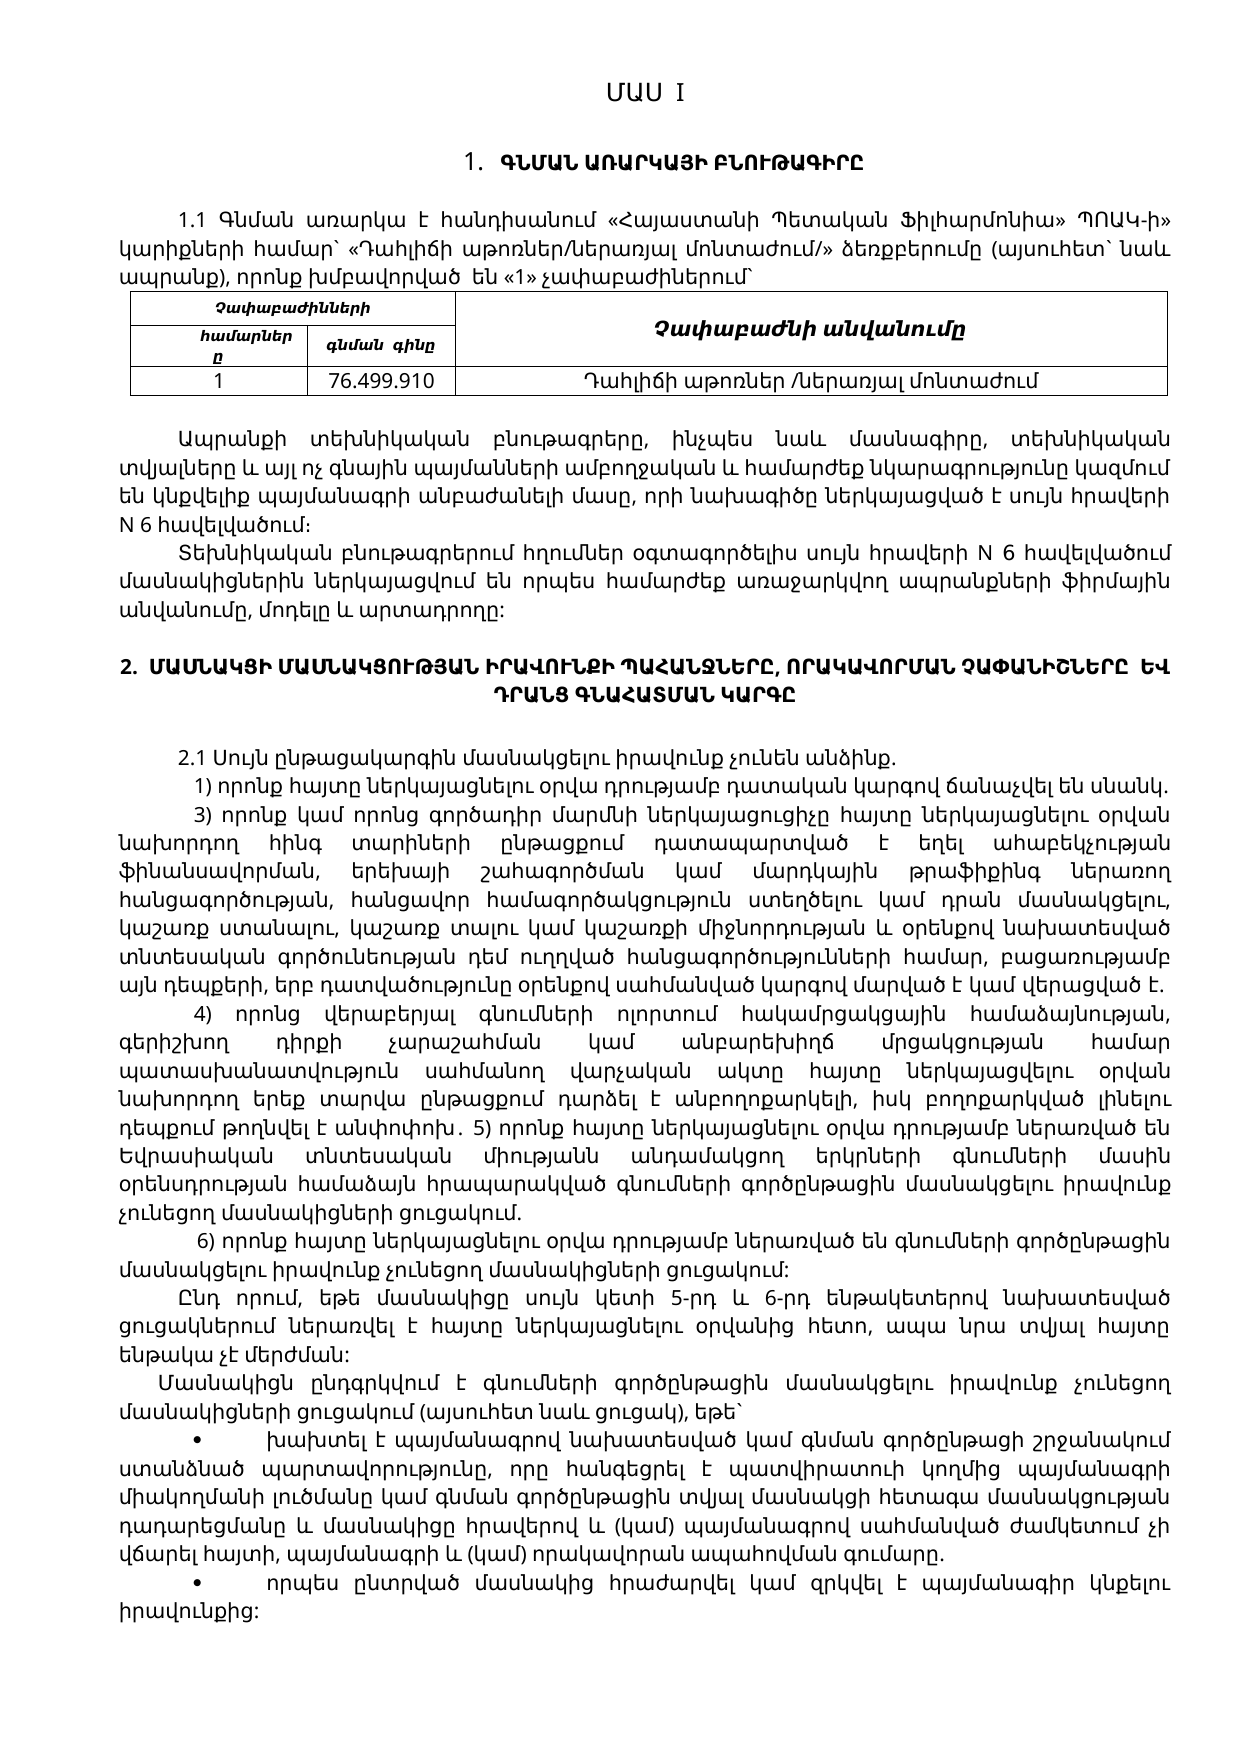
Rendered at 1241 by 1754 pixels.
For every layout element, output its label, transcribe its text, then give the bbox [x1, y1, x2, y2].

subtitle 1.1 Գնման առարկա է հանդիսանում «Հայաստանի Պետական Ֆիլհարմոնիա» ՊՈԱԿ-ի» կարիքների համար` «Դահլիճի աթոռներ/ներառյալ մոնտաժում/» ձեռքբերումը (այսուհետ` նաև ապրանք), որոնք խմբավորված են «1» չափաբաժիներում` [118, 206, 1171, 291]
table_cell 1 [131, 367, 307, 395]
text 3) որոնք կամ որոնց գործադիր մարմնի ներկայացուցիչը հայտը ներկայացնելու օրվան նախորդող հինգ տարիների ընթացքում դատապարտված է եղել ահաբեկչության ֆինանսավորման, երեխայի շահագործման կամ մարդկային թրաֆիքինգ ներառող հանցագործության, հանցավոր համագործակցություն ստեղծելու կամ դրան մասնակցելու, կաշառք ստանալու, կաշառք տալու կամ կաշառքի միջնորդության և օրենքով նախատեսված տնտեսական գործունեության դեմ ուղղված հանցագործությունների համար, բացառությամբ այն դեպքերի, երբ դատվածությունը օրենքով սահմանված կարգով մարված է կամ վերացված է. [118, 800, 1171, 999]
text 6) որոնք հայտը ներկայացնելու օրվա դրությամբ ներառված են գնումների գործընթացին մասնակցելու իրավունք չունեցող մասնակիցների ցուցակում: [118, 1226, 1171, 1283]
table_header Չափաբաժնի անվանումը [456, 292, 1167, 366]
table_cell 76.499.910 [308, 367, 455, 395]
list խախտել է պայմանագրով նախատեսված կամ գնման գործընթացի շրջանակում ստանձնած պարտավորությունը, որը հանգեցրել է պատվիրատուի կողմից պայմանագրի միակողմանի լուծմանը կամ գնման գործընթացին տվյալ մասնակցի հետագա մասնակցության դադարեցմանը և մասնակիցը հրավերով և (կամ) պայմանագրով սահմանված ժամկետում չի վճարել հայտի, պայմանագրի և (կամ) որակավորան ապահովման գումարը. [118, 1425, 1171, 1568]
text Ապրանքի տեխնիկական բնութագրերը, ինչպես նաև մասնագիրը, տեխնիկական տվյալները և այլ ոչ գնային պայմանների ամբողջական և համարժեք նկարագրությունը կազմում են կնքվելիք պայմանագրի անբաժանելի մասը, որի նախագիծը ներկայացված է սույն հրավերի N 6 հավելվածում։ [118, 424, 1171, 538]
text Մասնակիցն ընդգրկվում է գնումների գործընթացին մասնակցելու իրավունք չունեցող մասնակիցների ցուցակում (այսուհետ նաև ցուցակ), եթե` [118, 1368, 1171, 1425]
text 2. ՄԱՍՆԱԿՑԻ ՄԱՍՆԱԿՑՈՒԹՅԱՆ ԻՐԱՎՈՒՆՔԻ ՊԱՀԱՆՋՆԵՐԸ, ՈՐԱԿԱՎՈՐՄԱՆ ՉԱՓԱՆԻՇՆԵՐԸ ԵՎ ԴՐԱՆՑ ԳՆԱՀԱՏՄԱՆ ԿԱՐԳԸ [118, 652, 1171, 709]
text 1) որոնք հայտը ներկայացնելու օրվա դրությամբ դատական կարգով ճանաչվել են սնանկ. [118, 771, 1171, 800]
table_cell գնման գինը [308, 326, 455, 366]
list որպես ընտրված մասնակից հրաժարվել կամ զրկվել է պայմանագիր կնքելու իրավունքից: [118, 1568, 1171, 1624]
table_cell Դահլիճի աթոռներ /ներառյալ մոնտաժում [456, 367, 1167, 395]
text ՄԱՍ I [118, 75, 1171, 109]
text 4) որոնց վերաբերյալ գնումների ոլորտում հակամրցակցային համաձայնության, գերիշխող դիրքի չարաշահման կամ անբարեխիղճ մրցակցության համար պատասխանատվություն սահմանող վարչական ակտը հայտը ներկայացվելու օրվան նախորդող երեք տարվա ընթացքում դարձել է անբողոքարկելի, իսկ բողոքարկված լինելու դեպքում թողնվել է անփոփոխ․ 5) որոնք հայտը ներկայացնելու օրվա դրությամբ ներառված են Եվրասիական տնտեսական միությանն անդամակցող երկրների գնումների մասին օրենսդրության համաձայն հրապարակված գնումների գործընթացին մասնակցելու իրավունք չունեցող մասնակիցների ցուցակում. [118, 999, 1171, 1226]
text Տեխնիկական բնութագրերում հղումներ օգտագործելիս սույն հրավերի N 6 հավելվածում մասնակիցներին ներկայացվում են որպես համարժեք առաջարկվող ապրանքների ֆիրմային անվանումը, մոդելը և արտադրողը: [118, 538, 1171, 623]
text Ընդ որում, եթե մասնակիցը սույն կետի 5-րդ և 6-րդ ենթակետերով նախատեսված ցուցակներում ներառվել է հայտը ներկայացնելու օրվանից հետո, ապա նրա տվյալ հայտը ենթակա չէ մերժման: [118, 1283, 1171, 1368]
table_cell համարները [131, 326, 307, 366]
table_header Չափաբաժինների [131, 292, 455, 325]
text 2.1 Սույն ընթացակարգին մասնակցելու իրավունք չունեն անձինք. [118, 743, 1171, 771]
list ԳՆՄԱՆ ԱՌԱՐԿԱՅԻ ԲՆՈՒԹԱԳԻՐԸ [156, 143, 1171, 177]
